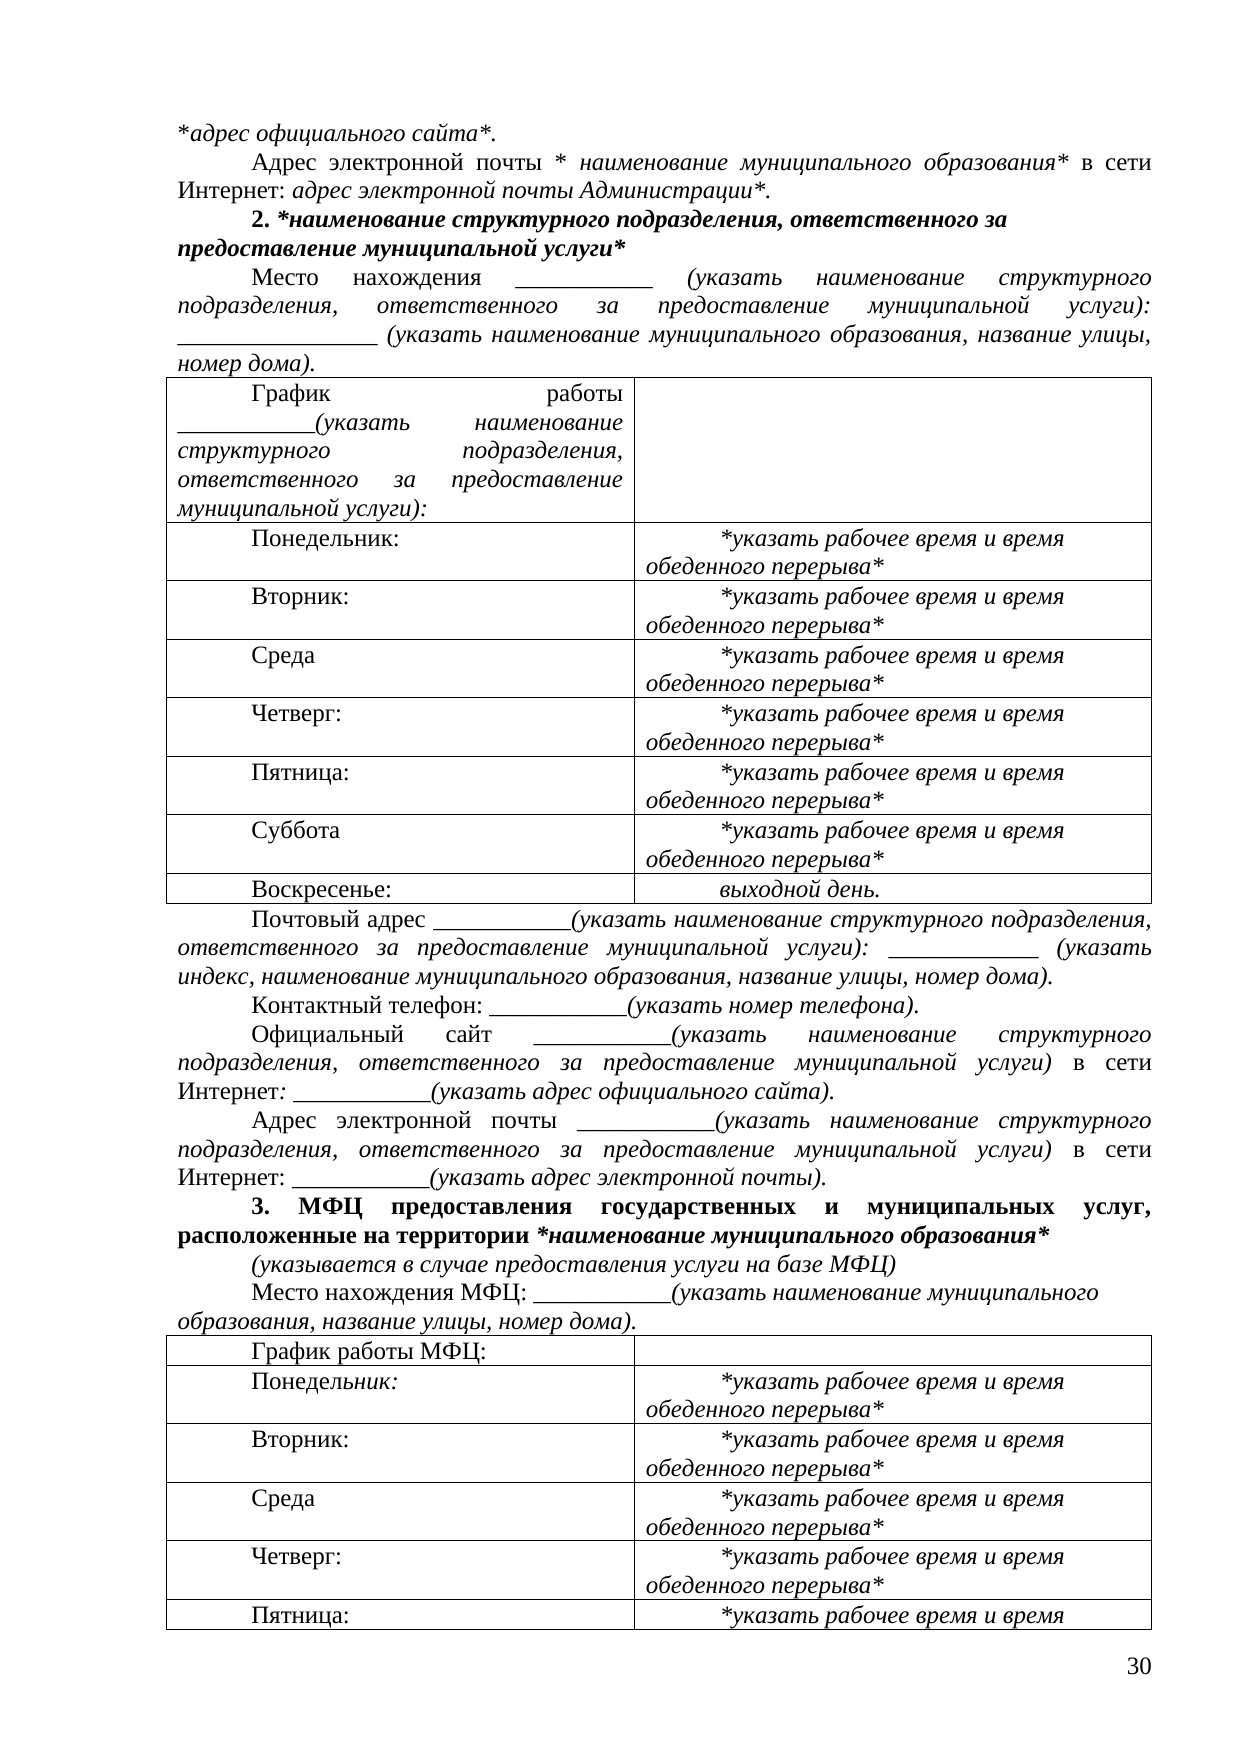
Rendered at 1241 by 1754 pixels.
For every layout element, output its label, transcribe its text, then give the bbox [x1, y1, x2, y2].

table_cell Воскресенье: [167, 874, 634, 903]
table_header [635, 1336, 1151, 1365]
table_cell *указать рабочее время и время обеденного перерыва* [635, 815, 1151, 873]
text Адрес электронной почты * наименование муниципального образования* в сети Интернет: адрес электронной почты Администрации*. [177, 147, 1152, 204]
text (указывается в случае предоставления услуги на базе МФЦ) [177, 1249, 1152, 1277]
table_cell *указать рабочее время и время обеденного перерыва* [635, 523, 1151, 580]
text Адрес электронной почты ___________(указать наименование структурного подразделения, ответственного за предоставление муниципальной услуги) в сети Интернет: ___________(указать адрес электронной почты). [177, 1105, 1152, 1191]
table_cell Среда [167, 1483, 634, 1540]
table_cell Среда [167, 640, 634, 697]
table_cell *указать рабочее время и время обеденного перерыва* [635, 757, 1151, 814]
table_cell *указать рабочее время и время обеденного перерыва* [635, 1366, 1151, 1423]
text 3. МФЦ предоставления государственных и муниципальных услуг, расположенные на территории *наименование муниципального образования* [177, 1191, 1152, 1249]
table_cell Понедельник: [167, 1366, 634, 1423]
table_cell выходной день. [635, 874, 1151, 903]
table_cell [635, 1600, 1151, 1629]
text Контактный телефон: ___________(указать номер телефона). [177, 990, 1152, 1019]
table_cell Четверг: [167, 1541, 634, 1599]
table_cell *указать рабочее время и время обеденного перерыва* [635, 581, 1151, 639]
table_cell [635, 1483, 1151, 1540]
table_cell *указать рабочее время и время обеденного перерыва* [635, 698, 1151, 756]
table_cell *указать рабочее время и время обеденного перерыва* [635, 640, 1151, 697]
text Место нахождения МФЦ: ___________(указать наименование муниципального образования, название улицы, номер дома). [177, 1277, 1152, 1335]
table_cell Пятница: [167, 757, 634, 814]
table_cell Пятница: [167, 1600, 634, 1629]
text Официальный сайт ___________(указать наименование структурного подразделения, ответственного за предоставление муниципальной услуги) в сети Интернет: ___________(указать адрес официального сайта). [177, 1019, 1152, 1105]
table_header График работы МФЦ: [167, 1336, 634, 1365]
table_cell Вторник: [167, 1424, 634, 1482]
table_cell Вторник: [167, 581, 634, 639]
text 2. *наименование структурного подразделения, ответственного за предоставление муниципальной услуги* [177, 204, 1152, 262]
table_cell Понедельник: [167, 523, 634, 580]
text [177, 118, 1152, 147]
text Почтовый адрес ___________(указать наименование структурного подразделения, ответственного за предоставление муниципальной услуги): ____________ (указать индекс, наименование муниципального образования, название улицы, номер дома). [177, 904, 1152, 990]
table_header [635, 378, 1151, 522]
table_cell Суббота [167, 815, 634, 873]
text Место нахождения ___________ (указать наименование структурного подразделения, ответственного за предоставление муниципальной услуги): ________________ (указать наименование муниципального образования, название улицы, номер дома). [177, 262, 1152, 377]
table_cell *указать рабочее время и время обеденного перерыва* [635, 1424, 1151, 1482]
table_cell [635, 1541, 1151, 1599]
table_header График работы ___________(указать наименование структурного подразделения, ответственного за предоставление муниципальной услуги): [167, 378, 634, 522]
table_cell Четверг: [167, 698, 634, 756]
